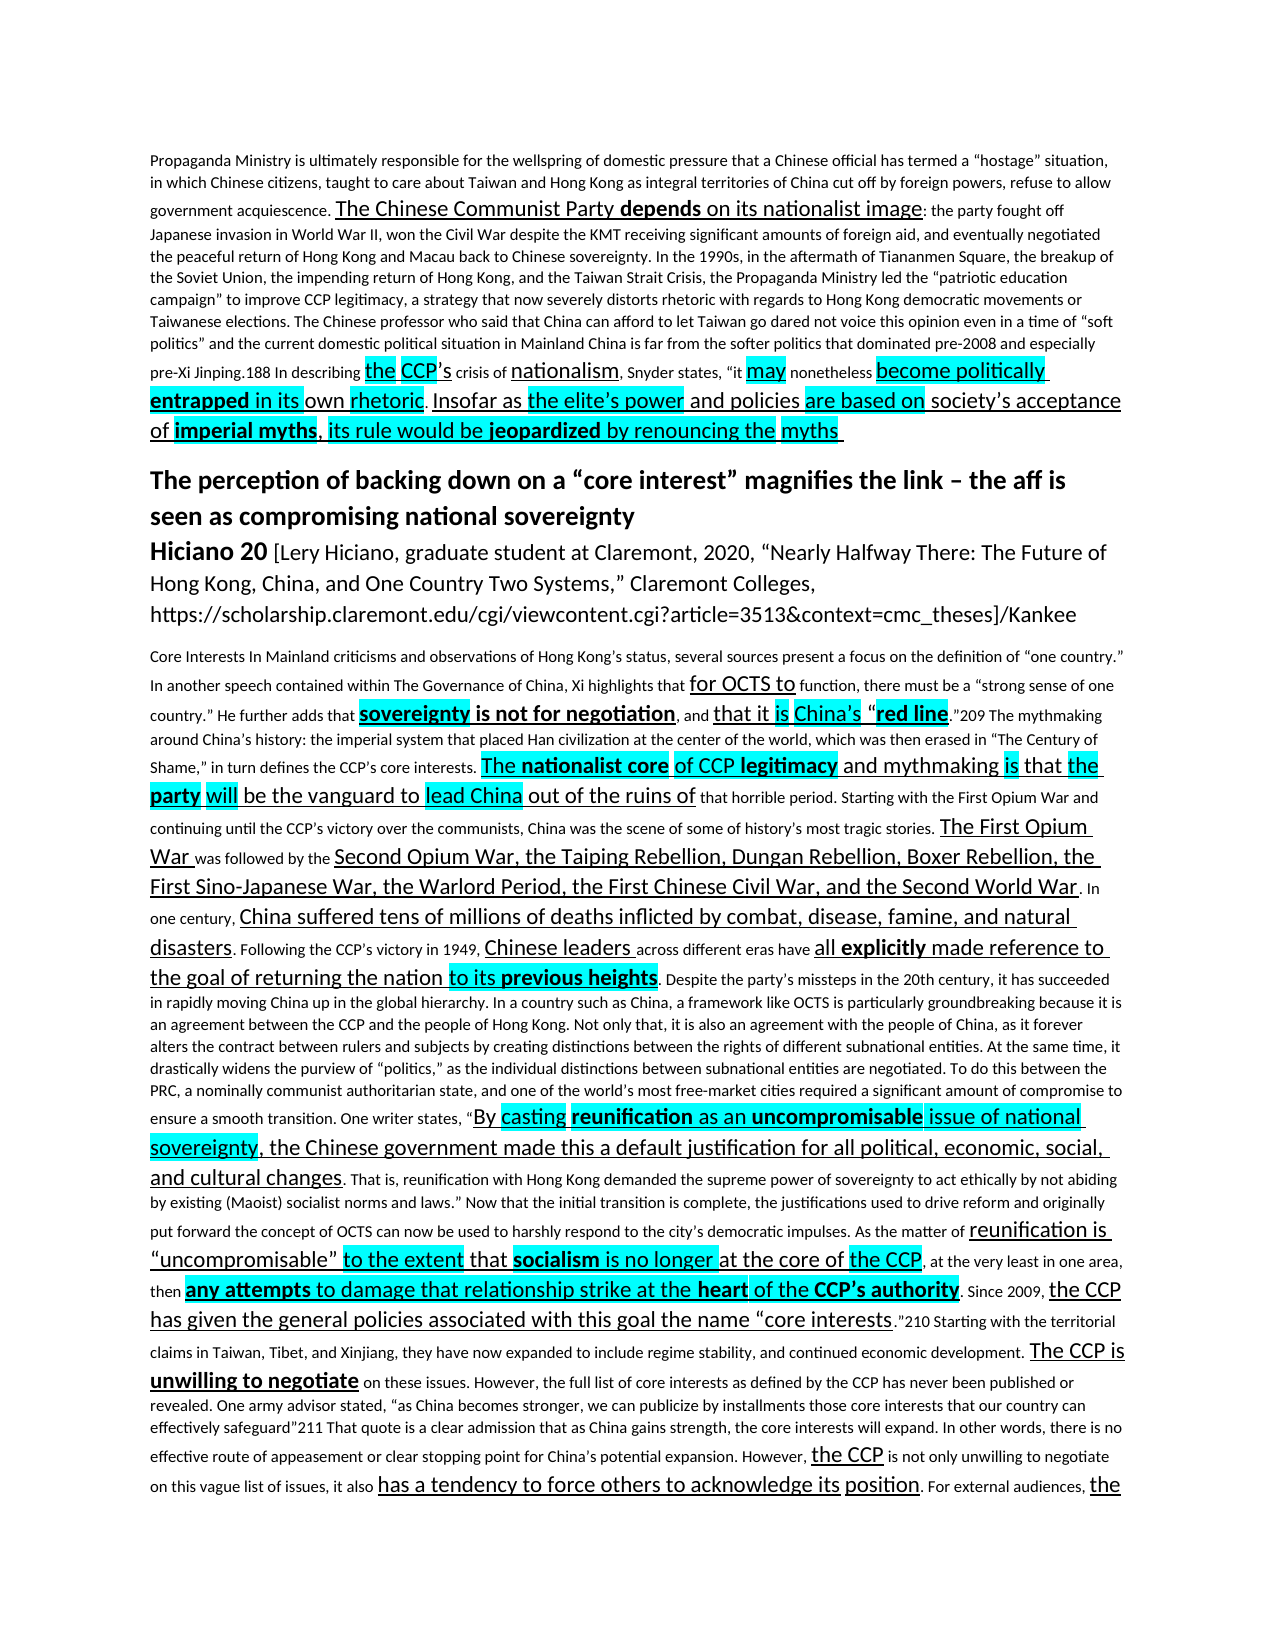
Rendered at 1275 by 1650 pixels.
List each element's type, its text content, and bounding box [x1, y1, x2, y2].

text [150, 647, 1125, 1498]
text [150, 150, 1125, 444]
text Hiciano 20 [Lery Hiciano, graduate student at Claremont, 2020, “Nearly Halfway There: The Future of Hong Kong, China, and One Country Two Systems,” Claremont Colleges, https://scholarship.claremont.edu/cgi/viewcontent.cgi?article=3513&context=cmc_theses]/Kankee [150, 534, 1125, 628]
subtitle The perception of backing down on a “core interest” magnifies the link – the aff is seen as compromising national sovereignty [150, 463, 1125, 532]
